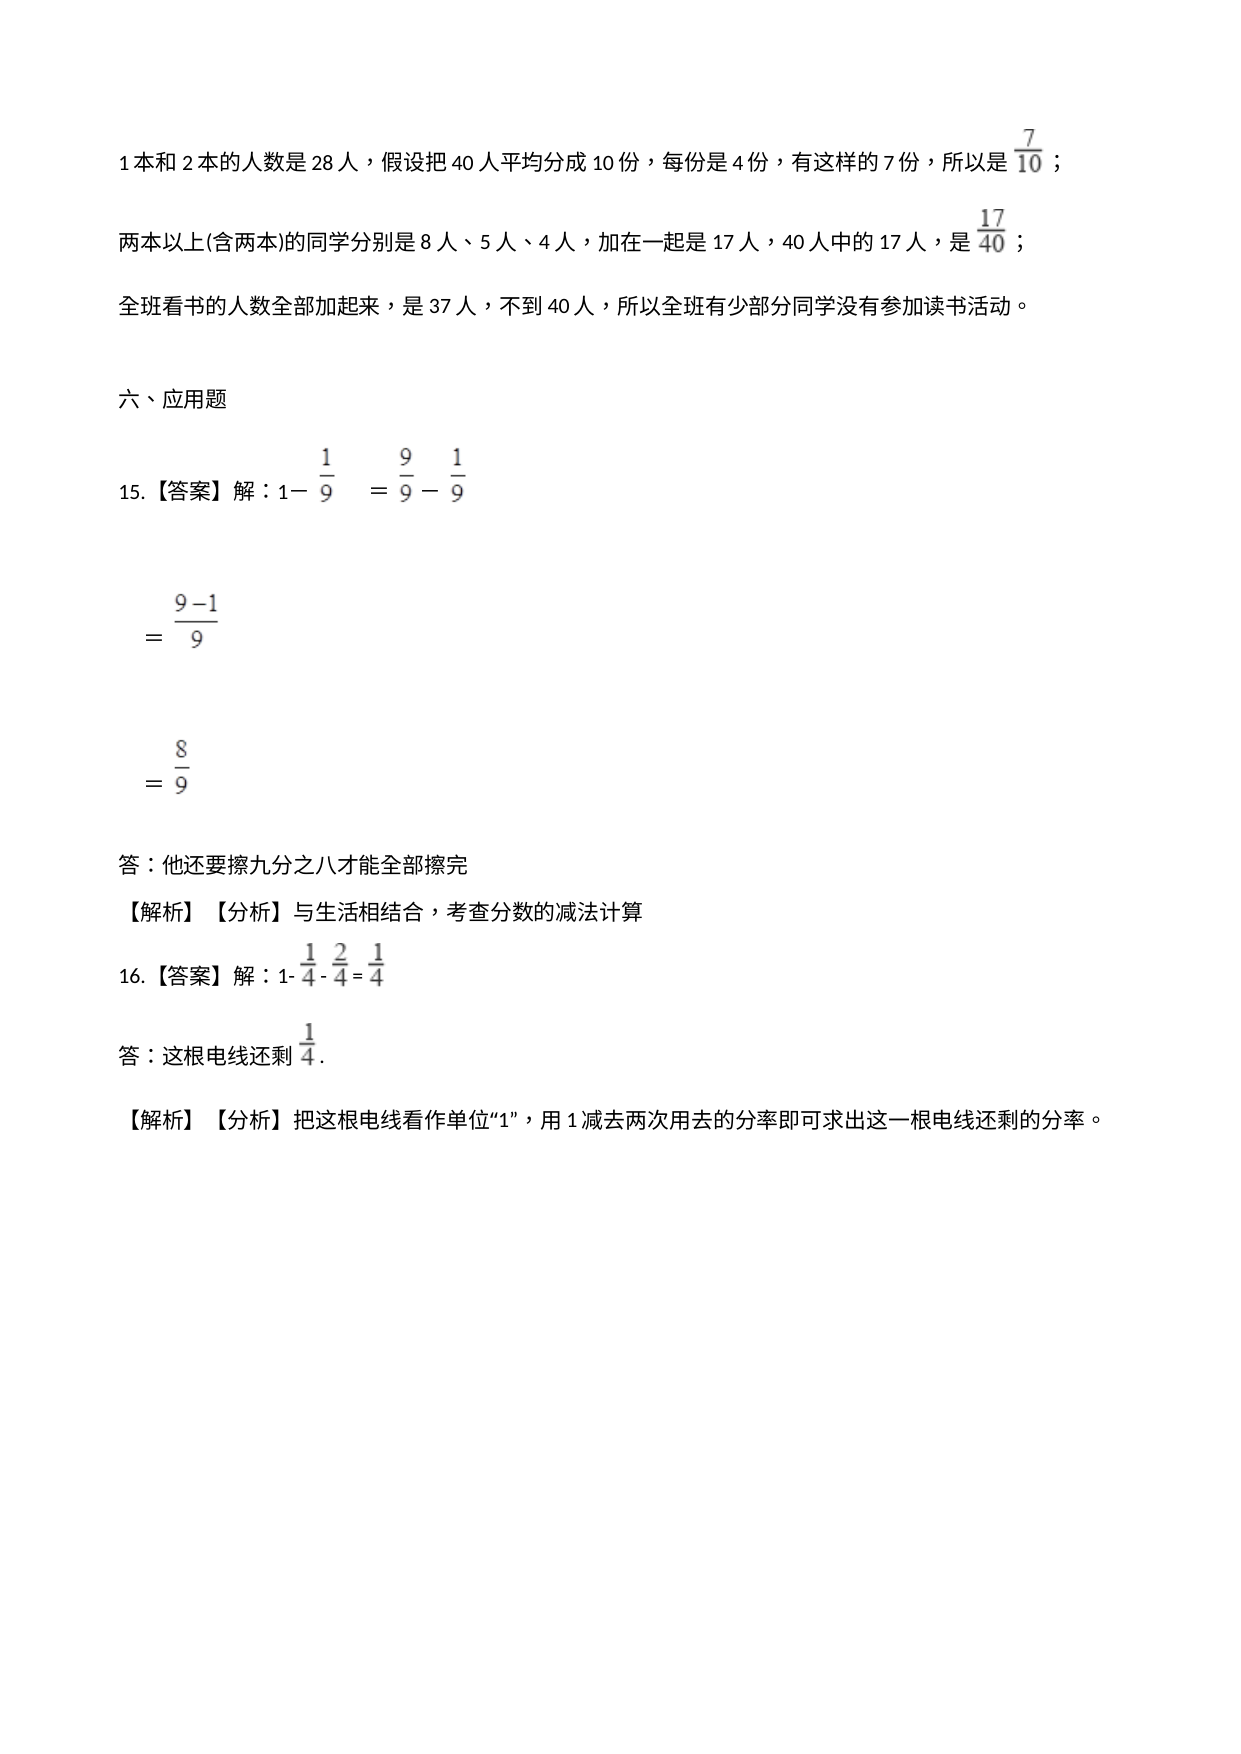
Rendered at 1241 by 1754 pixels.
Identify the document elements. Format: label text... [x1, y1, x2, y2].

text 两本以上(含两本)的同学分别是8人、5人、4人，加在一起是17人，40人中的17人，是 ； [118, 209, 1122, 274]
picture [298, 1023, 320, 1067]
text 【解析】【分析】与生活相结合，考查分数的减法计算 [118, 896, 1122, 928]
picture [170, 588, 223, 653]
picture [976, 209, 1010, 254]
picture [170, 735, 195, 799]
text 全班看书的人数全部加起来，是37人，不到40人，所以全班有少部分同学没有参加读书活动。 [118, 289, 1122, 322]
picture [315, 442, 340, 507]
picture [299, 943, 320, 988]
picture [395, 442, 419, 507]
text 15.【答案】解：1－ ＝ － ＝ ＝ 答：他还要擦九分之八才能全部擦完 [118, 442, 1122, 881]
text 1本和2本的人数是28人，假设把40人平均分成10份，每份是4份，有这样的7份，所以是 ； [118, 129, 1122, 194]
text 六、应用题 [118, 382, 1122, 415]
text 16.【答案】解：1- - = [118, 943, 1122, 1008]
picture [1013, 129, 1047, 174]
picture [331, 943, 353, 988]
text 答：这根电线还剩 . [118, 1023, 1122, 1088]
picture [446, 442, 470, 507]
text 【解析】【分析】把这根电线看作单位“1”，用1减去两次用去的分率即可求出这一根电线还剩的分率。 [118, 1103, 1122, 1136]
picture [367, 943, 389, 988]
